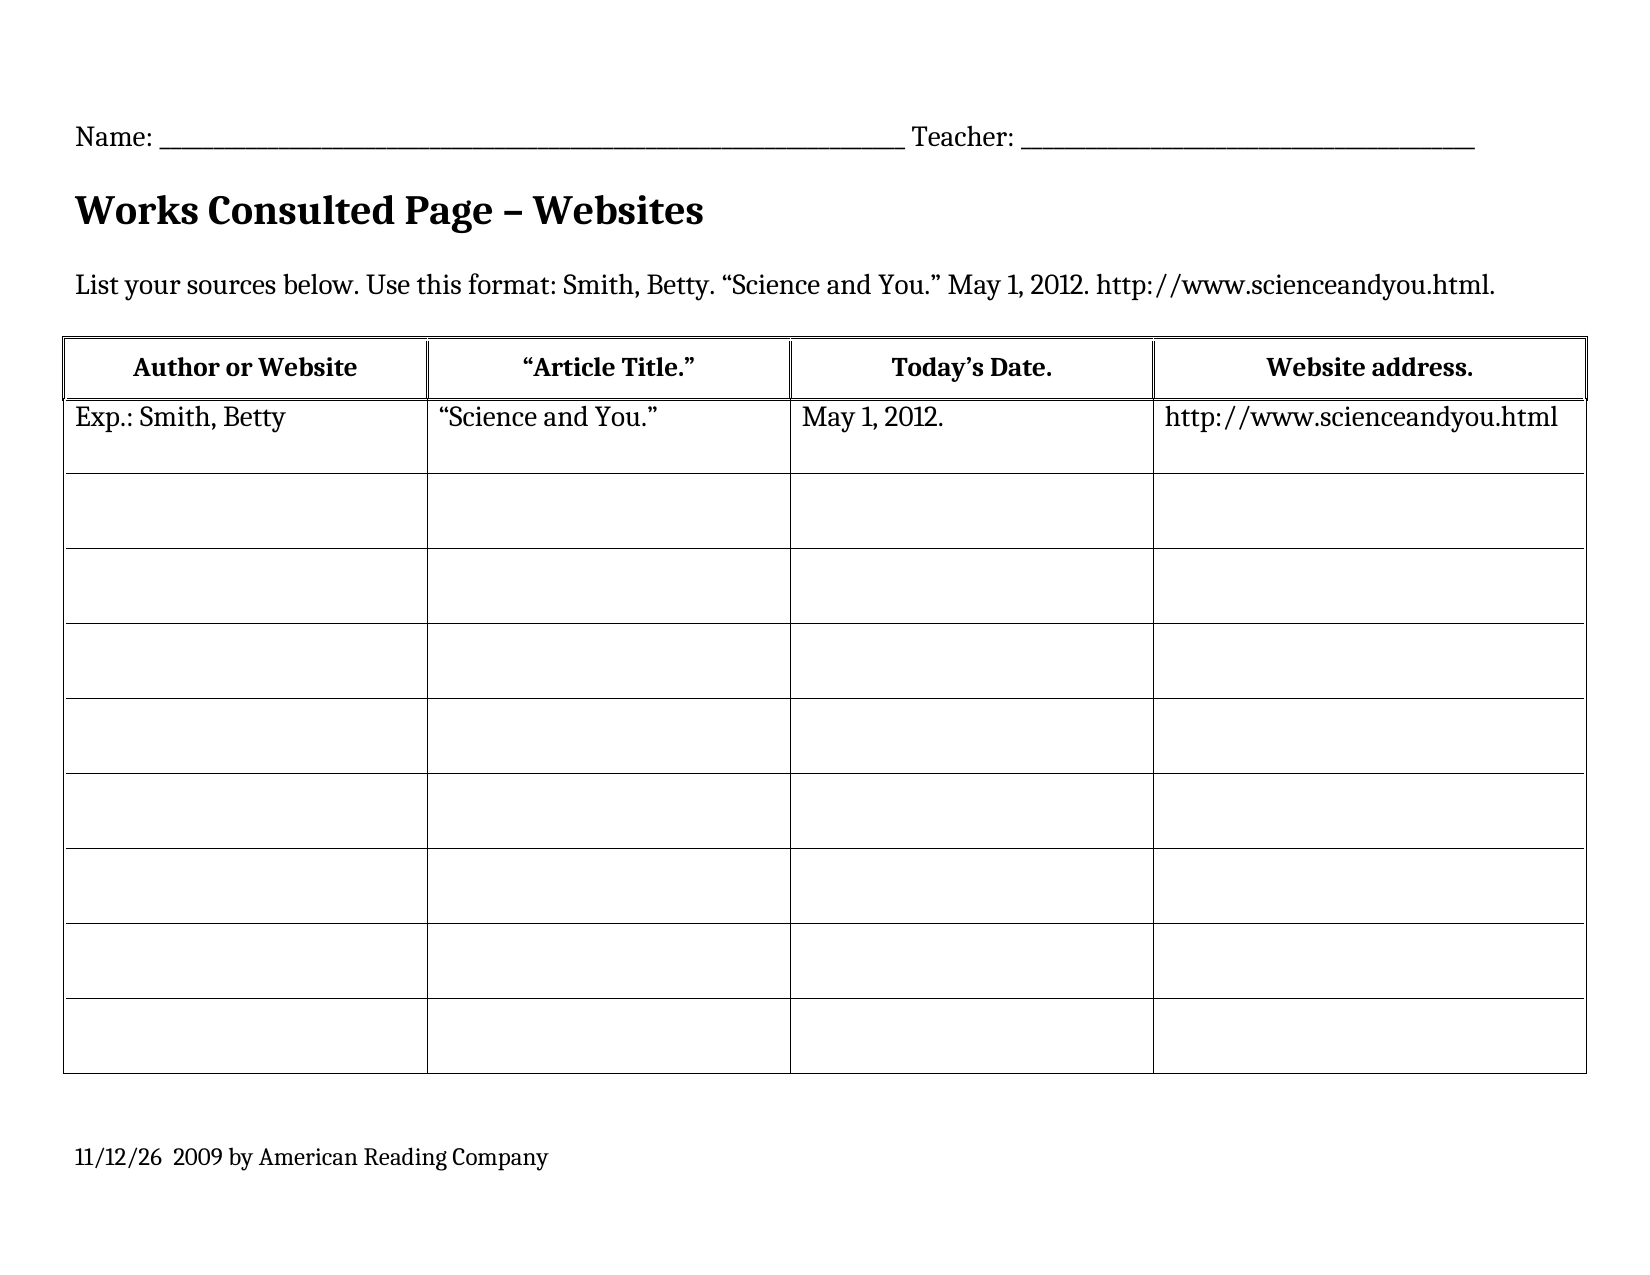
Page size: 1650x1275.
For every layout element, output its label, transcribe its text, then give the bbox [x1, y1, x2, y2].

table_cell [428, 624, 790, 697]
table_cell [64, 998, 427, 1072]
table_cell [64, 473, 427, 547]
table_cell [428, 474, 790, 547]
table_cell [1154, 923, 1586, 997]
table_cell [428, 549, 790, 622]
table_cell [64, 773, 427, 847]
table_cell [791, 774, 1153, 847]
table_header Website address. [1153, 339, 1585, 397]
table_cell [791, 999, 1153, 1072]
table_cell [428, 774, 790, 847]
text List your sources below. Use this format: Smith, Betty. “Science and You.” May 1, 2012. http://www.scienceandyou.html. [75, 268, 1575, 302]
table_cell [791, 474, 1153, 547]
table_cell http://www.scienceandyou.html [1154, 398, 1586, 472]
table_cell [791, 624, 1153, 697]
table_header Today’s Date. [790, 339, 1153, 397]
table_cell [64, 623, 427, 697]
table_cell [64, 923, 427, 997]
table_header “Article Title.” [427, 339, 790, 397]
table_header Author or Website [65, 339, 427, 397]
table_cell [64, 848, 427, 922]
table_cell Exp.: Smith, Betty [64, 398, 427, 472]
table_cell [791, 549, 1153, 622]
table_cell [64, 548, 427, 622]
text Works Consulted Page – Websites [75, 187, 1575, 235]
table_cell “Science and You.” [428, 401, 790, 472]
table_cell [791, 924, 1153, 997]
table_cell [64, 698, 427, 772]
table_cell [791, 699, 1153, 772]
table_cell [428, 699, 790, 772]
table_cell May 1, 2012. [791, 401, 1153, 472]
text Name: _____________________________________________________________________ Teacher: __________________________________________ [75, 120, 1575, 153]
table_cell [1154, 548, 1586, 622]
table_cell [1154, 623, 1586, 697]
table_cell [1154, 698, 1586, 772]
table_cell [1154, 473, 1586, 547]
table_cell [791, 849, 1153, 922]
table_cell [428, 999, 790, 1072]
table_cell [1154, 998, 1586, 1072]
table_cell [428, 924, 790, 997]
table_cell [1154, 848, 1586, 922]
table_cell [1154, 773, 1586, 847]
table_cell [428, 849, 790, 922]
